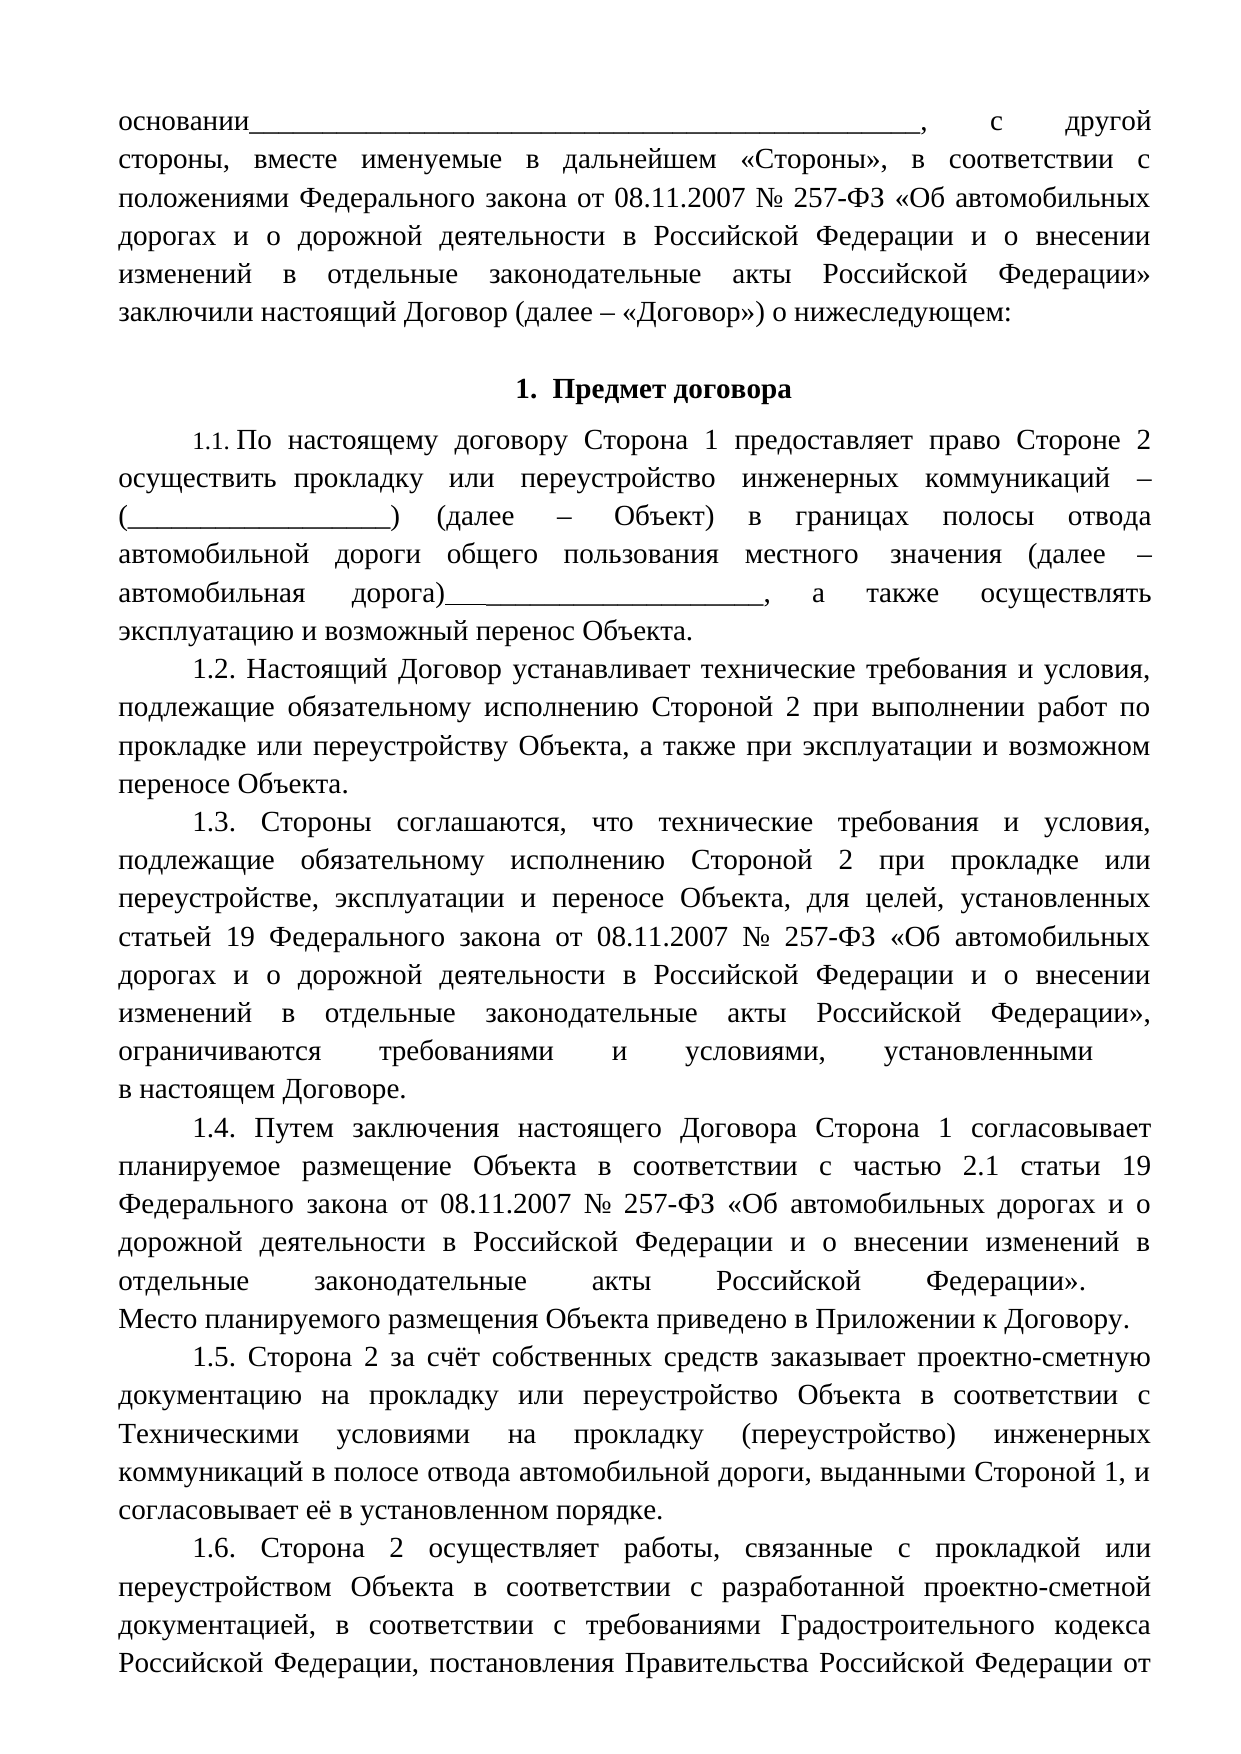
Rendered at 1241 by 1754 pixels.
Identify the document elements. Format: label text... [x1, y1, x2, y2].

list Предмет договора [155, 371, 1152, 404]
list По настоящему договору Сторона 1 предоставляет право Стороне 2 осуществить прокладку или переустройство инженерных коммуникаций – (__________________) (далее – Объект) в границах полосы отвода автомобильной дороги общего пользования местного значения (далее – автомобильная дорога) ___________________, а также осуществлять эксплуатацию и возможный перенос Объекта. [118, 422, 1152, 646]
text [118, 1530, 1152, 1679]
text 1.2. Настоящий Договор устанавливает технические требования и условия, подлежащие обязательному исполнению Стороной 2 при выполнении работ по прокладке или переустройству Объекта, а также при эксплуатации и возможном переносе Объекта. [118, 651, 1152, 799]
text 1.4. Путем заключения настоящего Договора Сторона 1 согласовывает планируемое размещение Объекта в соответствии с частью 2.1 статьи 19 Федерального закона от 08.11.2007 № 257-ФЗ «Об автомобильных дорогах и о дорожной деятельности в Российской Федерации и о внесении изменений в отдельные законодательные акты Российской Федерации». Место планируемого размещения Объекта приведено в Приложении к Договору. [118, 1110, 1152, 1334]
text 1.5. Сторона 2 за счёт собственных средств заказывает проектно-сметную документацию на прокладку или переустройство Объекта в соответствии с Техническими условиями на прокладку (переустройство) инженерных коммуникаций в полосе отвода автомобильной дороги, выданными Стороной 1, и согласовывает её в установленном порядке. [118, 1339, 1152, 1526]
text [118, 103, 1152, 328]
text 1.3. Стороны соглашаются, что технические требования и условия, подлежащие обязательному исполнению Стороной 2 при прокладке или переустройстве, эксплуатации и переносе Объекта, для целей, установленных статьей 19 Федерального закона от 08.11.2007 № 257-ФЗ «Об автомобильных дорогах и о дорожной деятельности в Российской Федерации и о внесении изменений в отдельные законодательные акты Российской Федерации», ограничиваются требованиями и условиями, установленными в настоящем Договоре. [118, 804, 1152, 1105]
